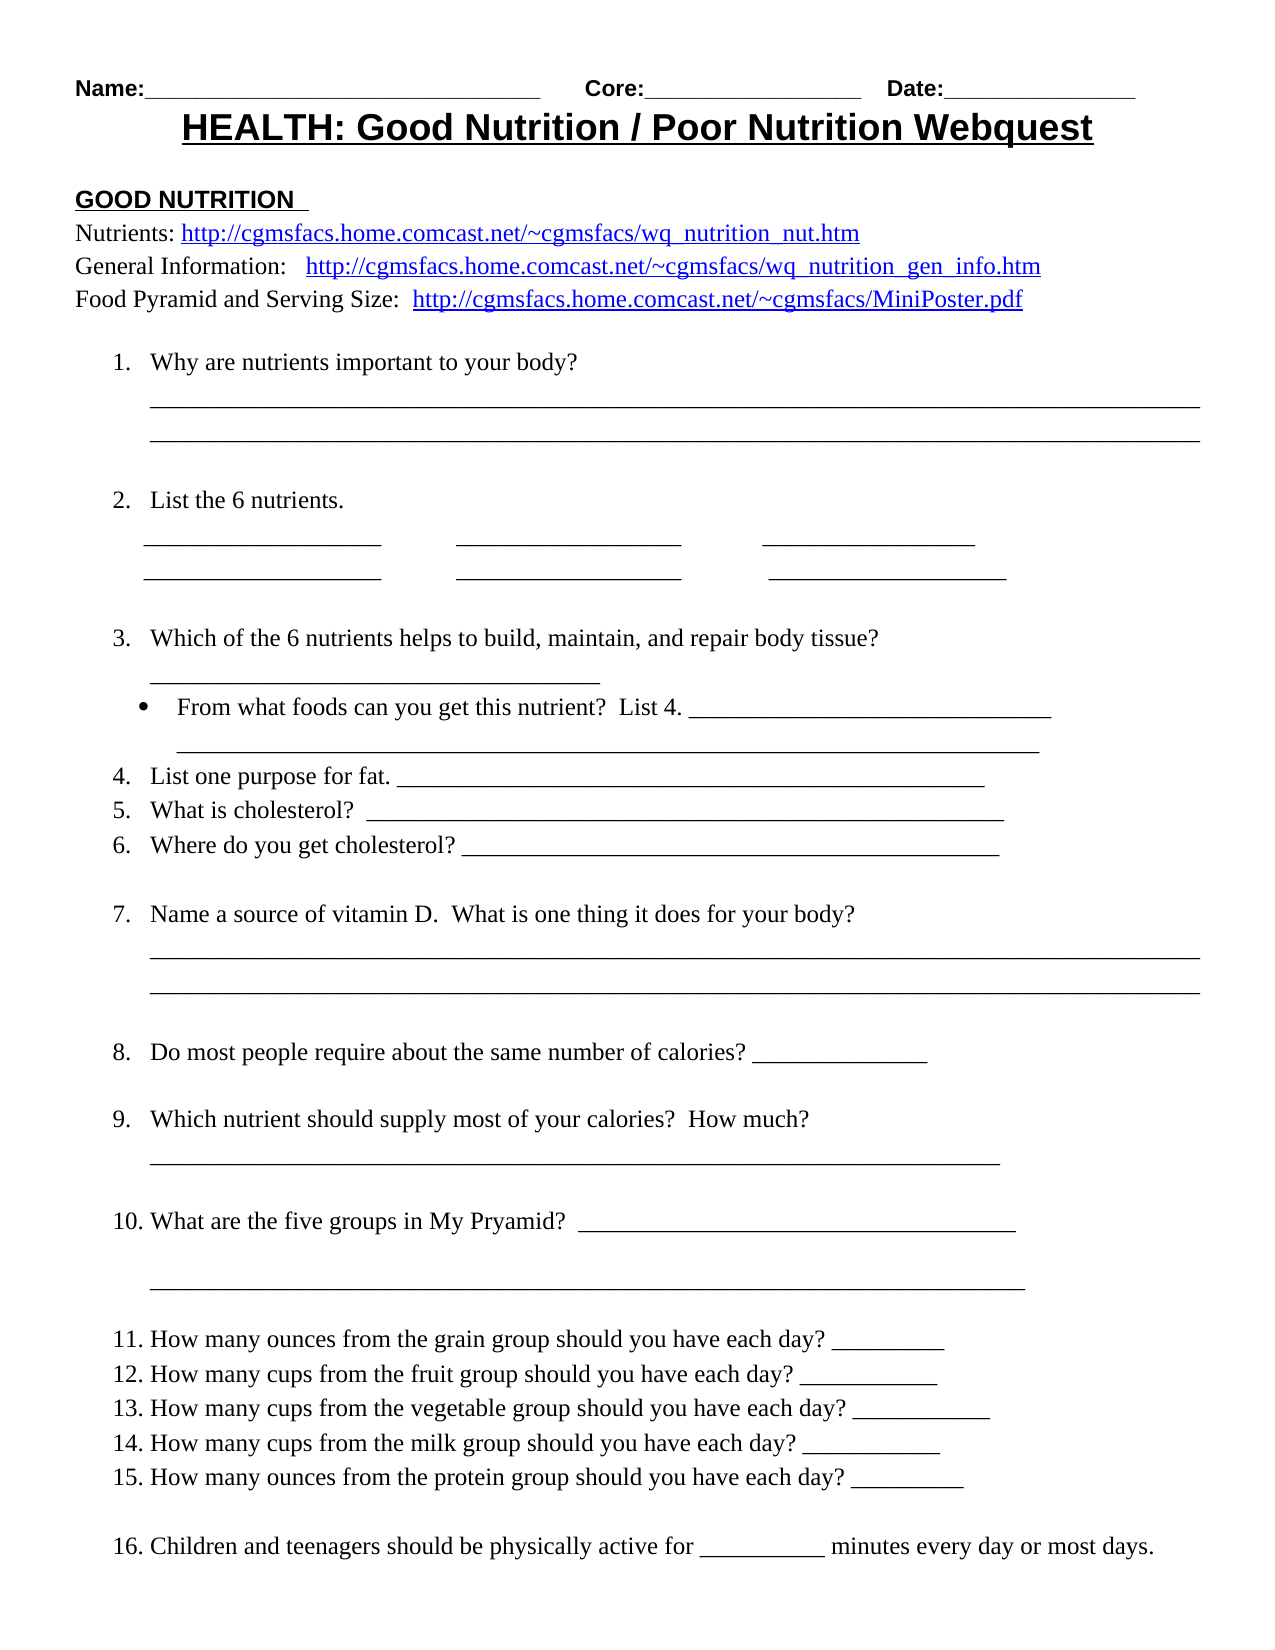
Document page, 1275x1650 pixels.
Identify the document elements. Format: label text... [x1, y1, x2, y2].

list Do most people require about the same number of calories? ______________ [112, 1037, 1200, 1066]
list Where do you get cholesterol? ___________________________________________ [112, 830, 1200, 859]
list How many ounces from the grain group should you have each day? _________ [112, 1324, 1200, 1353]
text ______________________________________________________________________ [150, 1264, 1200, 1293]
text GOOD NUTRITION [75, 185, 1200, 214]
list Name a source of vitamin D. What is one thing it does for your body? ________________________________________________________________________________________________________________________________________________________________________ [112, 899, 1200, 997]
text Nutrients: http://cgmsfacs.home.comcast.net/~cgmsfacs/wq_nutrition_nut.htm [75, 218, 1200, 247]
text Name:_______________________________ Core:_________________ Date:_______________ [75, 75, 1200, 101]
text ___________________ __________________ _________________ [112, 520, 1200, 548]
list How many ounces from the protein group should you have each day? _________ [112, 1462, 1200, 1491]
list Why are nutrients important to your body? ________________________________________________________________________________________________________________________________________________________________________ [112, 347, 1200, 445]
list How many cups from the fruit group should you have each day? ___________ [112, 1359, 1200, 1387]
list How many cups from the milk group should you have each day? ___________ [112, 1428, 1200, 1456]
text ___________________ __________________ ___________________ [112, 554, 1200, 583]
list List one purpose for fat. _______________________________________________ [112, 761, 1200, 790]
list Children and teenagers should be physically active for __________ minutes every day or most days. [112, 1531, 1200, 1560]
text HEALTH: Good Nutrition / Poor Nutrition Webquest [75, 105, 1200, 148]
list Which nutrient should supply most of your calories? How much? ____________________________________________________________________ [112, 1104, 1200, 1168]
list Which of the 6 nutrients helps to build, maintain, and repair body tissue? [112, 623, 1200, 652]
text _____________________________________________________________________ [177, 727, 1200, 755]
text Food Pyramid and Serving Size: http://cgmsfacs.home.comcast.net/~cgmsfacs/MiniPoster.pdf [75, 284, 1200, 313]
list From what foods can you get this nutrient? List 4. _____________________________ [139, 692, 1200, 721]
text ____________________________________ [150, 658, 1200, 686]
text General Information: http://cgmsfacs.home.comcast.net/~cgmsfacs/wq_nutrition_gen_info.htm [75, 251, 1200, 280]
list List the 6 nutrients. [112, 485, 1200, 514]
list How many cups from the vegetable group should you have each day? ___________ [112, 1393, 1200, 1422]
list What are the five groups in My Pryamid? ___________________________________ [112, 1206, 1200, 1235]
list What is cholesterol? ___________________________________________________ [112, 796, 1200, 824]
